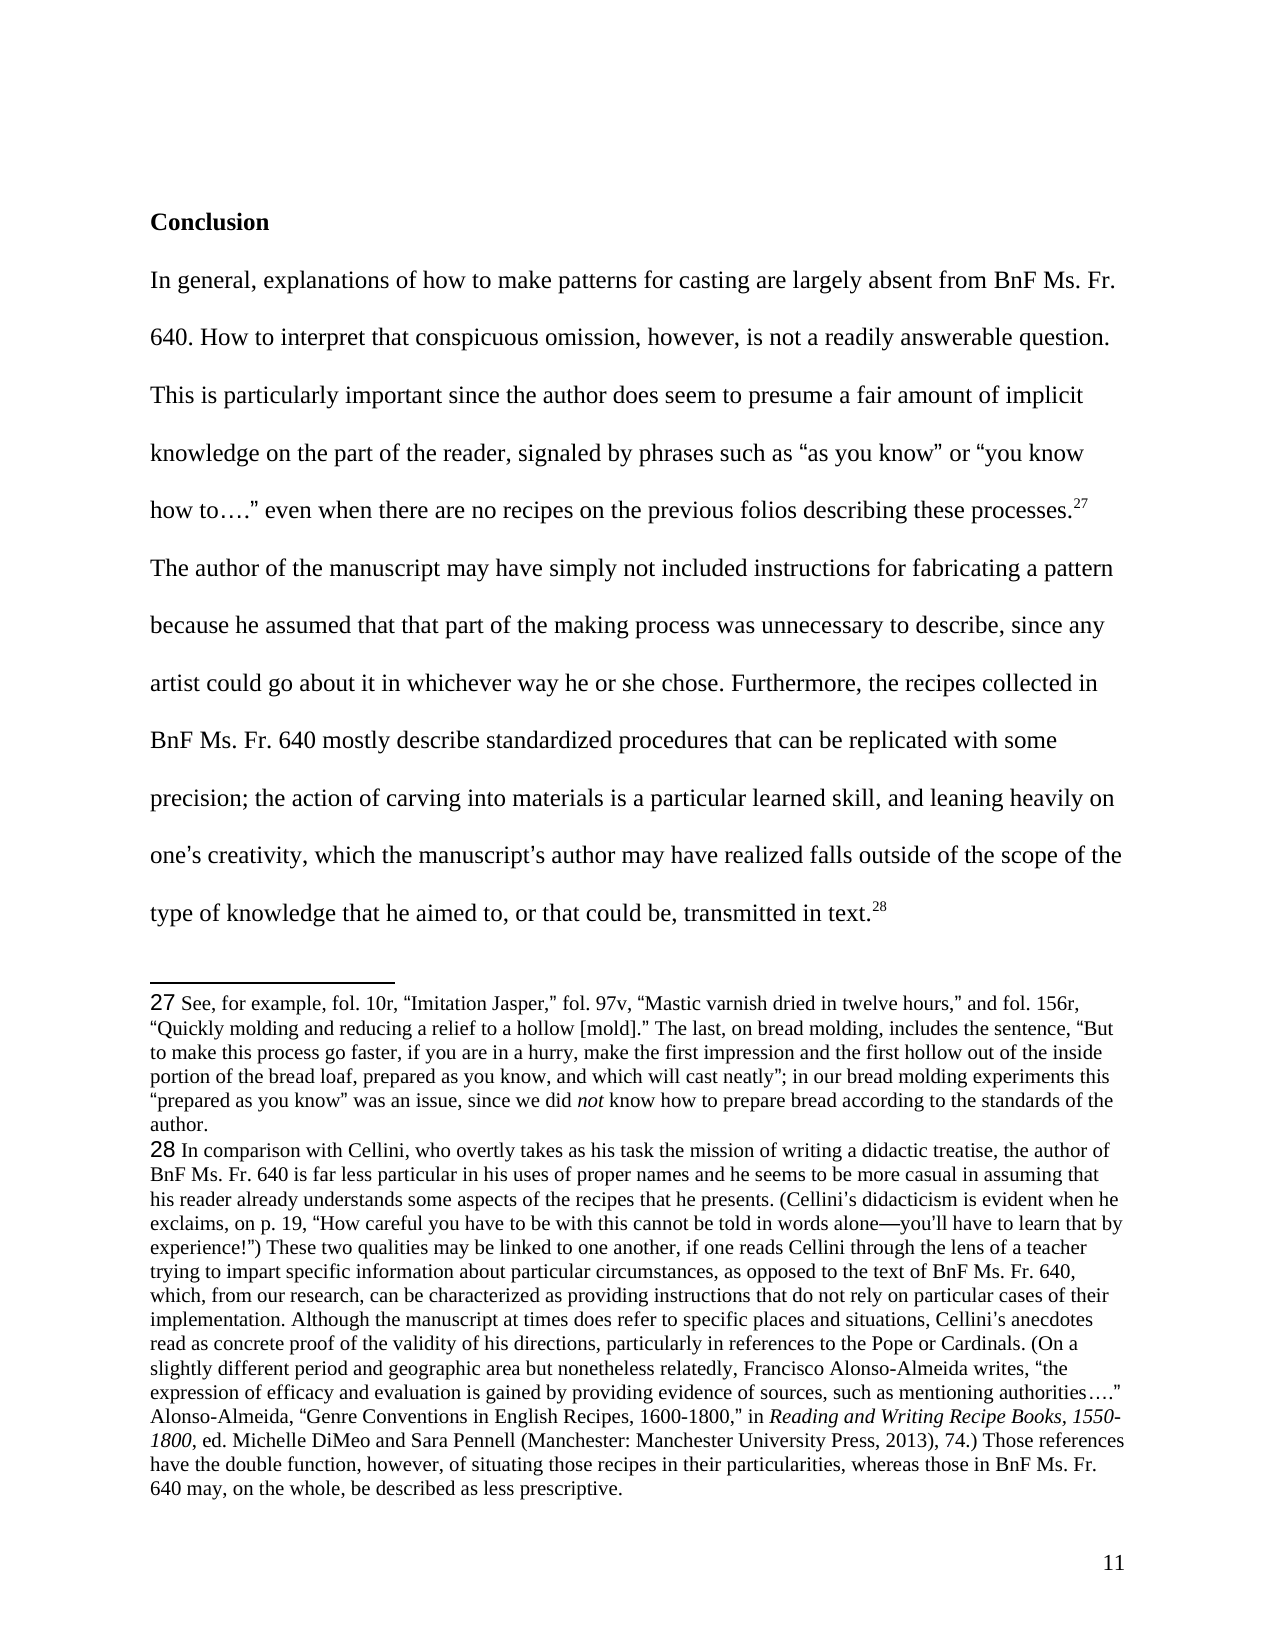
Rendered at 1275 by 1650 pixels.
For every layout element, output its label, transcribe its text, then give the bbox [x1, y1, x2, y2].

text In general, explanations of how to make patterns for casting are largely absent from BnF Ms. Fr. 640. How to interpret that conspicuous omission, however, is not a readily answerable question. This is particularly important since the author does seem to presume a fair amount of implicit knowledge on the part of the reader, signaled by phrases such as “as you know” or “you know how to….” even when there are no recipes on the previous folios describing these processes. The author of the manuscript may have simply not included instructions for fabricating a pattern because he assumed that that part of the making process was unnecessary to describe, since any artist could go about it in whichever way he or she chose. Furthermore, the recipes collected in BnF Ms. Fr. 640 mostly describe standardized procedures that can be replicated with some precision; the action of carving into materials is a particular learned skill, and leaning heavily on one’s creativity, which the manuscript’s author may have realized falls outside of the scope of the type of knowledge that he aimed to, or that could be, transmitted in text. [150, 265, 1125, 927]
text Conclusion [150, 207, 1125, 236]
